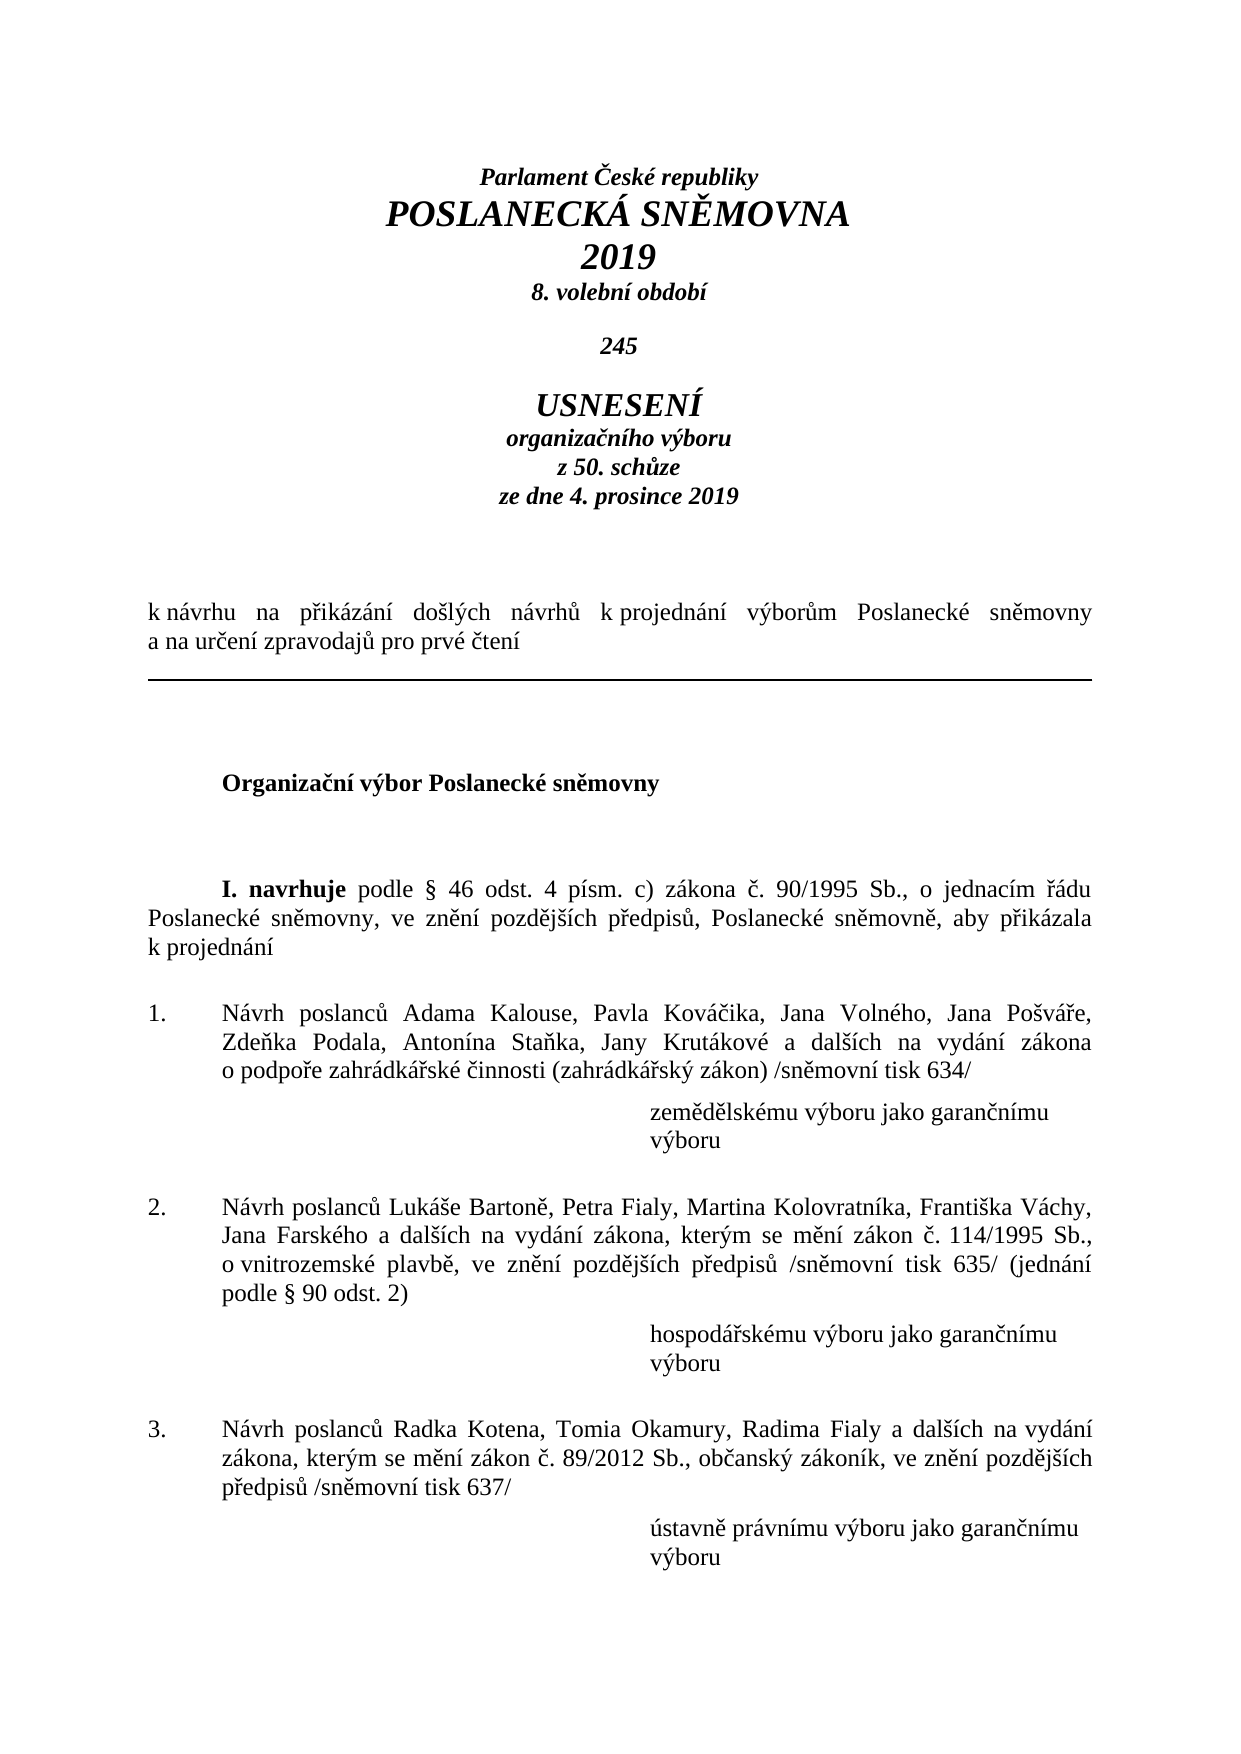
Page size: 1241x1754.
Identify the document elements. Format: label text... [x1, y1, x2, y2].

text k návrhu na přikázání došlých návrhů k projednání výborům Poslanecké sněmovny a na určení zpravodajů pro prvé čtení [148, 597, 1092, 679]
text 245 [148, 331, 1092, 360]
text z 50. schůze [148, 452, 1092, 481]
text organizačního výboru [148, 423, 1092, 452]
text 2019 [148, 234, 1092, 277]
text Organizační výbor Poslanecké sněmovny [148, 768, 1092, 797]
text USNESENÍ [148, 385, 1092, 423]
text 8. volební období [148, 277, 1092, 306]
text zemědělskému výboru jako garančnímu výboru [650, 1097, 1092, 1154]
text hospodářskému výboru jako garančnímu výboru [650, 1319, 1092, 1377]
list Návrh poslanců Radka Kotena, Tomia Okamury, Radima Fialy a dalších na vydání zákona, kterým se mění zákon č. 89/2012 Sb., občanský zákoník, ve znění pozdějších předpisů /sněmovní tisk 637/ [148, 1414, 1092, 1500]
text ze dne 4. prosince 2019 [148, 481, 1092, 509]
text Parlament České republiky [148, 162, 1092, 191]
text I. navrhuje podle § 46 odst. 4 písm. c) zákona č. 90/1995 Sb., o jednacím řádu Poslanecké sněmovny, ve znění pozdějších předpisů, Poslanecké sněmovně, aby přikázala k projednání [148, 874, 1092, 960]
text POSLANECKÁ SNĚMOVNA [148, 191, 1092, 234]
list Návrh poslanců Lukáše Bartoně, Petra Fialy, Martina Kolovratníka, Františka Váchy, Jana Farského a dalších na vydání zákona, kterým se mění zákon č. 114/1995 Sb., o vnitrozemské plavbě, ve znění pozdějších předpisů /sněmovní tisk 635/ (jednání podle § 90 odst. 2) [148, 1192, 1092, 1307]
list Návrh poslanců Adama Kalouse, Pavla Kováčika, Jana Volného, Jana Pošváře, Zdeňka Podala, Antonína Staňka, Jany Krutákové a dalších na vydání zákona o podpoře zahrádkářské činnosti (zahrádkářský zákon) /sněmovní tisk 634/ [148, 998, 1092, 1084]
text ústavně právnímu výboru jako garančnímu výboru [650, 1513, 1092, 1570]
